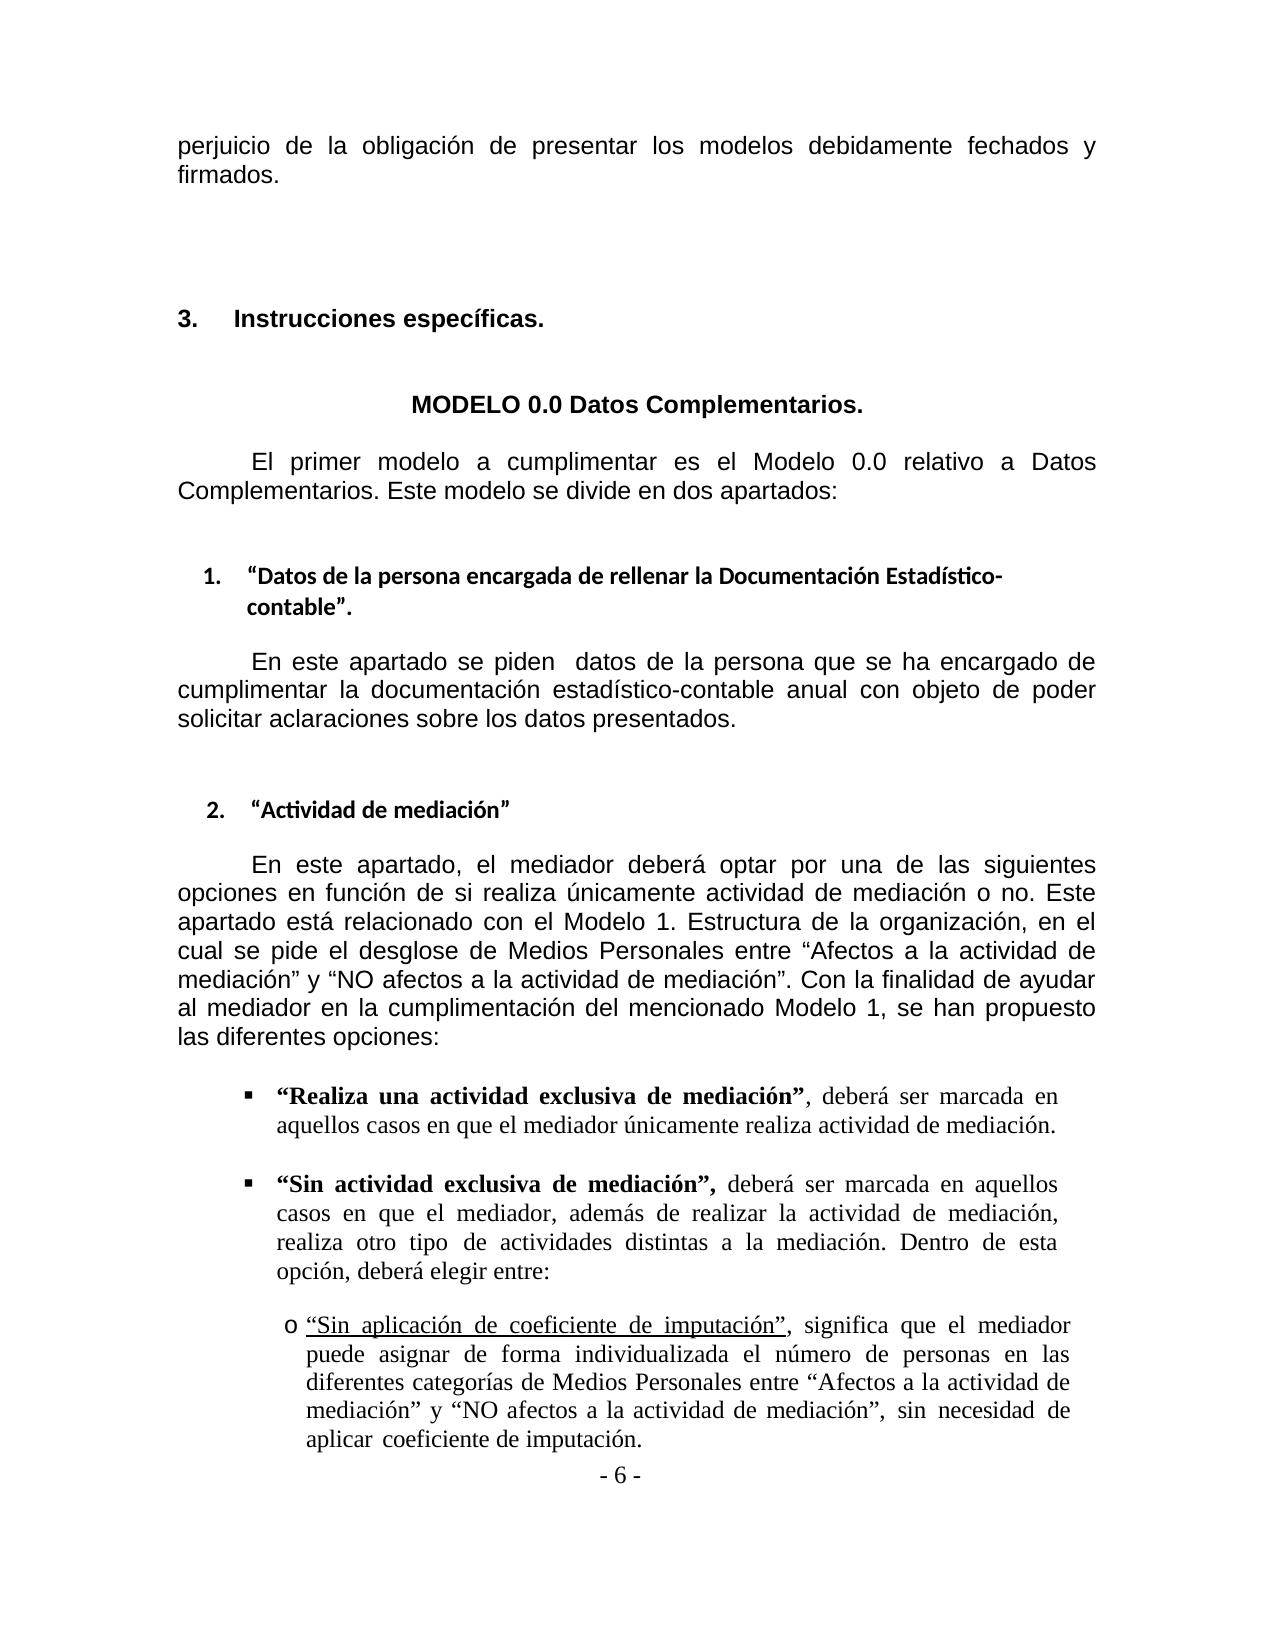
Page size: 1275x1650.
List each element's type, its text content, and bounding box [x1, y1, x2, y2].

list “Sin actividad exclusiva de mediación”, deberá ser marcada en aquellos casos en que el mediador, además de realizar la actividad de mediación, realiza otro tipo de actividades distintas a la mediación. Dentro de esta opción, deberá elegir entre: [243, 1169, 1058, 1284]
text El primer modelo a cumplimentar es el Modelo 0.0 relativo a Datos Complementarios. Este modelo se divide en dos apartados: [177, 447, 1098, 505]
list “Realiza una actividad exclusiva de mediación”, deberá ser marcada en aquellos casos en que el mediador únicamente realiza actividad de mediación. [243, 1081, 1058, 1139]
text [177, 131, 1098, 188]
list “Sin aplicación de coeficiente de imputación”, significa que el mediador puede asignar de forma individualizada el número de personas en las diferentes categorías de Medios Personales entre “Afectos a la actividad de mediación” y “NO afectos a la actividad de mediación”, sin necesidad de aplicar coeficiente de imputación. [283, 1309, 1071, 1453]
text MODELO 0.0 Datos Complementarios. [177, 390, 1098, 418]
list Instrucciones específicas. [177, 303, 1098, 332]
subtitle “Actividad de mediación” [206, 794, 1098, 824]
subtitle “Datos de la persona encargada de rellenar la Documentación Estadístico-contable”. [202, 561, 1098, 622]
text En este apartado, el mediador deberá optar por una de las siguientes opciones en función de si realiza únicamente actividad de mediación o no. Este apartado está relacionado con el Modelo 1. Estructura de la organización, en el cual se pide el desglose de Medios Personales entre “Afectos a la actividad de mediación” y “NO afectos a la actividad de mediación”. Con la finalidad de ayudar al mediador en la cumplimentación del mencionado Modelo 1, se han propuesto las diferentes opciones: [177, 850, 1098, 1051]
text En este apartado se piden datos de la persona que se ha encargado de cumplimentar la documentación estadístico-contable anual con objeto de poder solicitar aclaraciones sobre los datos presentados. [177, 646, 1098, 733]
